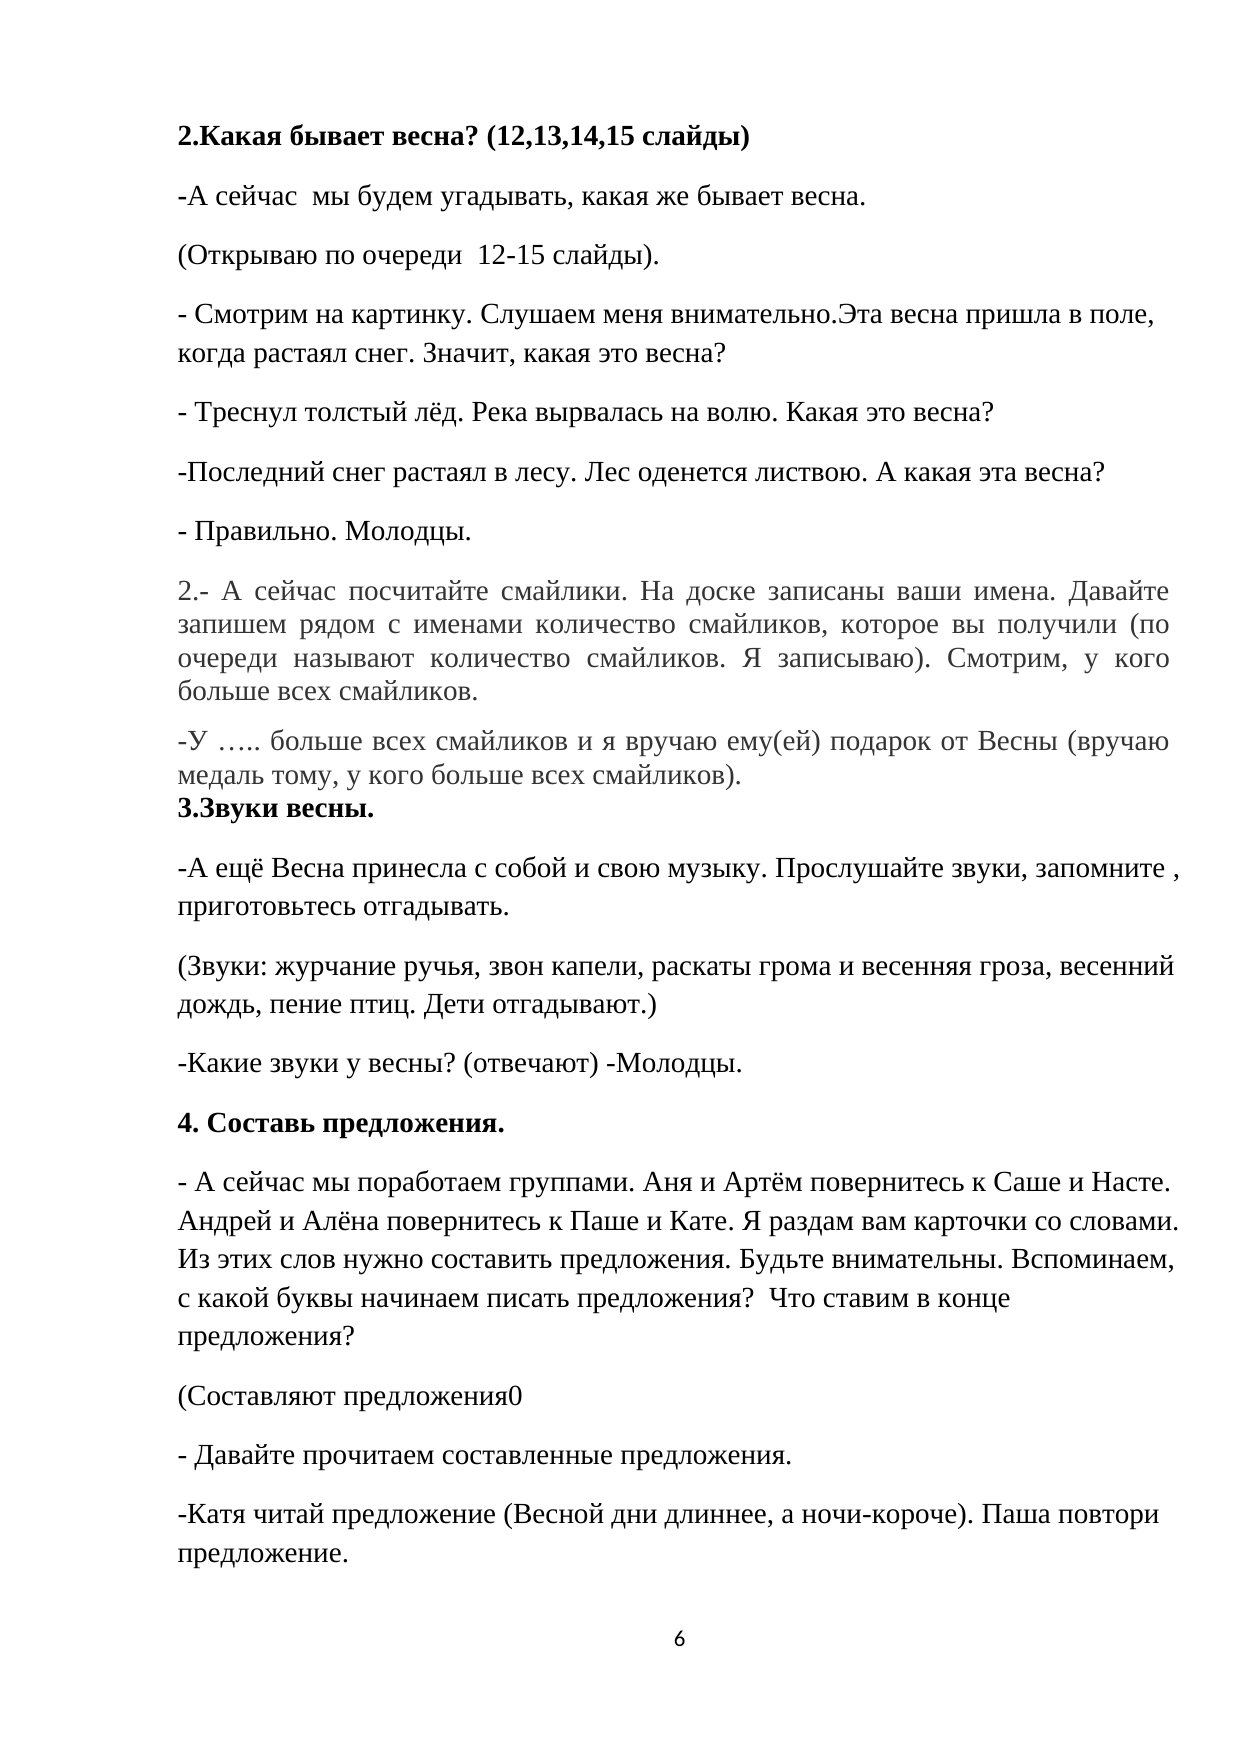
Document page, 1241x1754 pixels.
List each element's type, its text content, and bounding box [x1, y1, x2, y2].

text -А сейчас мы будем угадывать, какая же бывает весна. [177, 178, 1181, 211]
text - Смотрим на картинку. Слушаем меня внимательно.Эта весна пришла в поле, когда растаял снег. Значит, какая это весна? [177, 297, 1181, 369]
text - Правильно. Молодцы. [177, 513, 1181, 547]
text (Открываю по очереди 12-15 слайды). [177, 237, 1181, 271]
text -У ….. больше всех смайликов и я вручаю ему(ей) подарок от Весны (вручаю медаль тому, у кого больше всех смайликов). [177, 723, 1171, 790]
text 4. Составь предложения. [177, 1105, 1181, 1138]
text 2.Какая бывает весна? (12,13,14,15 слайды) [177, 118, 1181, 152]
text - Треснул толстый лёд. Река вырвалась на волю. Какая это весна? [177, 394, 1181, 428]
text 3.Звуки весны. [177, 790, 1181, 824]
text 2.- А сейчас посчитайте смайлики. На доске записаны ваши имена. Давайте запишем рядом с именами количество смайликов, которое вы получили (по очереди называют количество смайликов. Я записываю). Смотрим, у кого больше всех смайликов. [177, 573, 1171, 707]
text - А сейчас мы поработаем группами. Аня и Артём повернитесь к Саше и Насте. Андрей и Алёна повернитесь к Паше и Кате. Я раздам вам карточки со словами. Из этих слов нужно составить предложения. Будьте внимательны. Вспоминаем, с какой буквы начинаем писать предложения? Что ставим в конце предложения? [177, 1164, 1181, 1352]
text (Составляют предложения0 [177, 1378, 1181, 1411]
text -А ещё Весна принесла с собой и свою музыку. Прослушайте звуки, запомните , приготовьтесь отгадывать. [177, 850, 1181, 922]
text -Катя читай предложение (Весной дни длиннее, а ночи-короче). Паша повтори предложение. [177, 1497, 1181, 1569]
text -Последний снег растаял в лесу. Лес оденется листвою. А какая эта весна? [177, 454, 1181, 487]
text -Какие звуки у весны? (отвечают) -Молодцы. [177, 1046, 1181, 1079]
text - Давайте прочитаем составленные предложения. [177, 1437, 1181, 1471]
text (Звуки: журчание ручья, звон капели, раскаты грома и весенняя гроза, весенний дождь, пение птиц. Дети отгадывают.) [177, 948, 1181, 1020]
